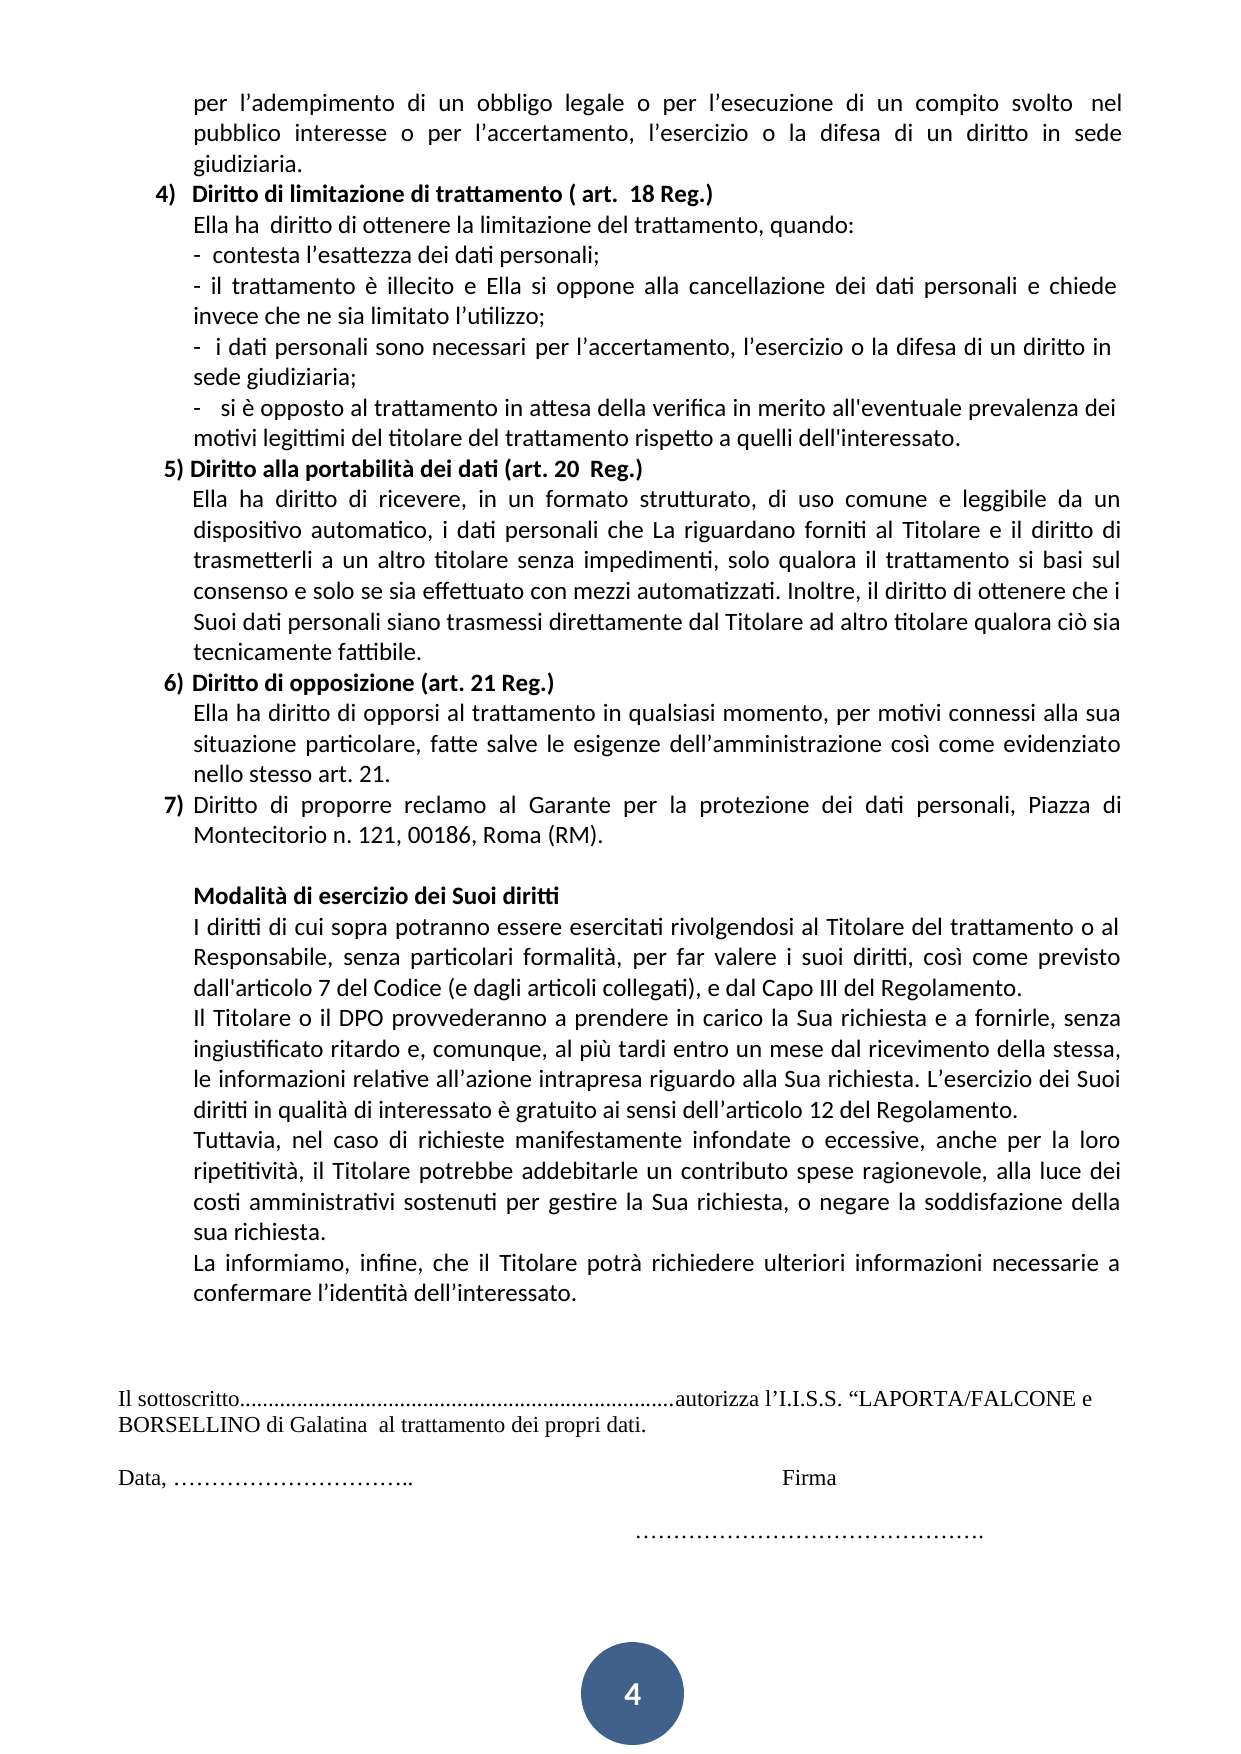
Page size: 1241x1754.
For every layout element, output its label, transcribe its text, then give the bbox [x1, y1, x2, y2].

subtitle Diritto di opposizione (art. 21 Reg.) [163, 667, 1159, 697]
text I diritti di cui sopra potranno essere esercitati rivolgendosi al Titolare del trattamento o al Responsabile, senza particolari formalità, per far valere i suoi diritti, così come previsto dall'articolo 7 del Codice (e dagli articoli collegati), e dal Capo III del Regolamento. [193, 911, 1122, 1002]
list i dati personali sono necessari per l’accertamento, l’esercizio o la difesa di un diritto in sede giudiziaria; [193, 331, 1122, 392]
list il trattamento è illecito e Ella si oppone alla cancellazione dei dati personali e chiede invece che ne sia limitato l’utilizzo; [193, 270, 1122, 331]
text Data, ………………………….. Firma [118, 1464, 1159, 1490]
text Il Titolare o il DPO provvederanno a prendere in carico la Sua richiesta e a fornirle, senza ingiustificato ritardo e, comunque, al più tardi entro un mese dal ricevimento della stessa, le informazioni relative all’azione intrapresa riguardo alla Sua richiesta. L’esercizio dei Suoi diritti in qualità di interessato è gratuito ai sensi dell’articolo 12 del Regolamento. [193, 1003, 1122, 1125]
text ………………………………………. [634, 1517, 1159, 1543]
text Ella ha diritto di opporsi al trattamento in qualsiasi momento, per motivi connessi alla sua situazione particolare, fatte salve le esigenze dell’amministrazione così come evidenziato nello stesso art. 21. [193, 697, 1122, 789]
text per l’adempimento di un obbligo legale o per l’esecuzione di un compito svolto nel pubblico interesse o per l’accertamento, l’esercizio o la difesa di un diritto in sede giudiziaria. [193, 87, 1123, 178]
text Il sottoscritto autorizza l’I.I.S.S. “LAPORTA/FALCONE e [118, 1385, 1159, 1411]
subtitle Modalità di esercizio dei Suoi diritti [193, 880, 1159, 911]
text La informiamo, infine, che il Titolare potrà richiedere ulteriori informazioni necessarie a confermare l’identità dell’interessato. [193, 1247, 1122, 1308]
list contesta l’esattezza dei dati personali; [193, 239, 1159, 270]
subtitle Diritto di limitazione di trattamento ( art. 18 Reg.) [155, 178, 1159, 209]
list Diritto di proporre reclamo al Garante per la protezione dei dati personali, Piazza di Montecitorio n. 121, 00186, Roma (RM). [163, 789, 1122, 850]
list si è opposto al trattamento in attesa della verifica in merito all'eventuale prevalenza dei motivi legittimi del titolare del trattamento rispetto a quelli dell'interessato. [193, 392, 1122, 453]
text Ella ha diritto di ricevere, in un formato strutturato, di uso comune e leggibile da un dispositivo automatico, i dati personali che La riguardano forniti al Titolare e il diritto di trasmetterli a un altro titolare senza impedimenti, solo qualora il trattamento si basi sul consenso e solo se sia effettuato con mezzi automatizzati. Inoltre, il diritto di ottenere che i Suoi dati personali siano trasmessi direttamente dal Titolare ad altro titolare qualora ciò sia tecnicamente fattibile. [192, 483, 1123, 667]
text Ella ha diritto di ottenere la limitazione del trattamento, quando: [193, 209, 1159, 239]
text BORSELLINO di Galatina al trattamento dei propri dati. [118, 1411, 1159, 1438]
text Tuttavia, nel caso di richieste manifestamente infondate o eccessive, anche per la loro ripetitività, il Titolare potrebbe addebitarle un contributo spese ragionevole, alla luce dei costi amministrativi sostenuti per gestire la Sua richiesta, o negare la soddisfazione della sua richiesta. [193, 1125, 1122, 1247]
subtitle Diritto alla portabilità dei dati (art. 20 Reg.) [163, 453, 1159, 483]
